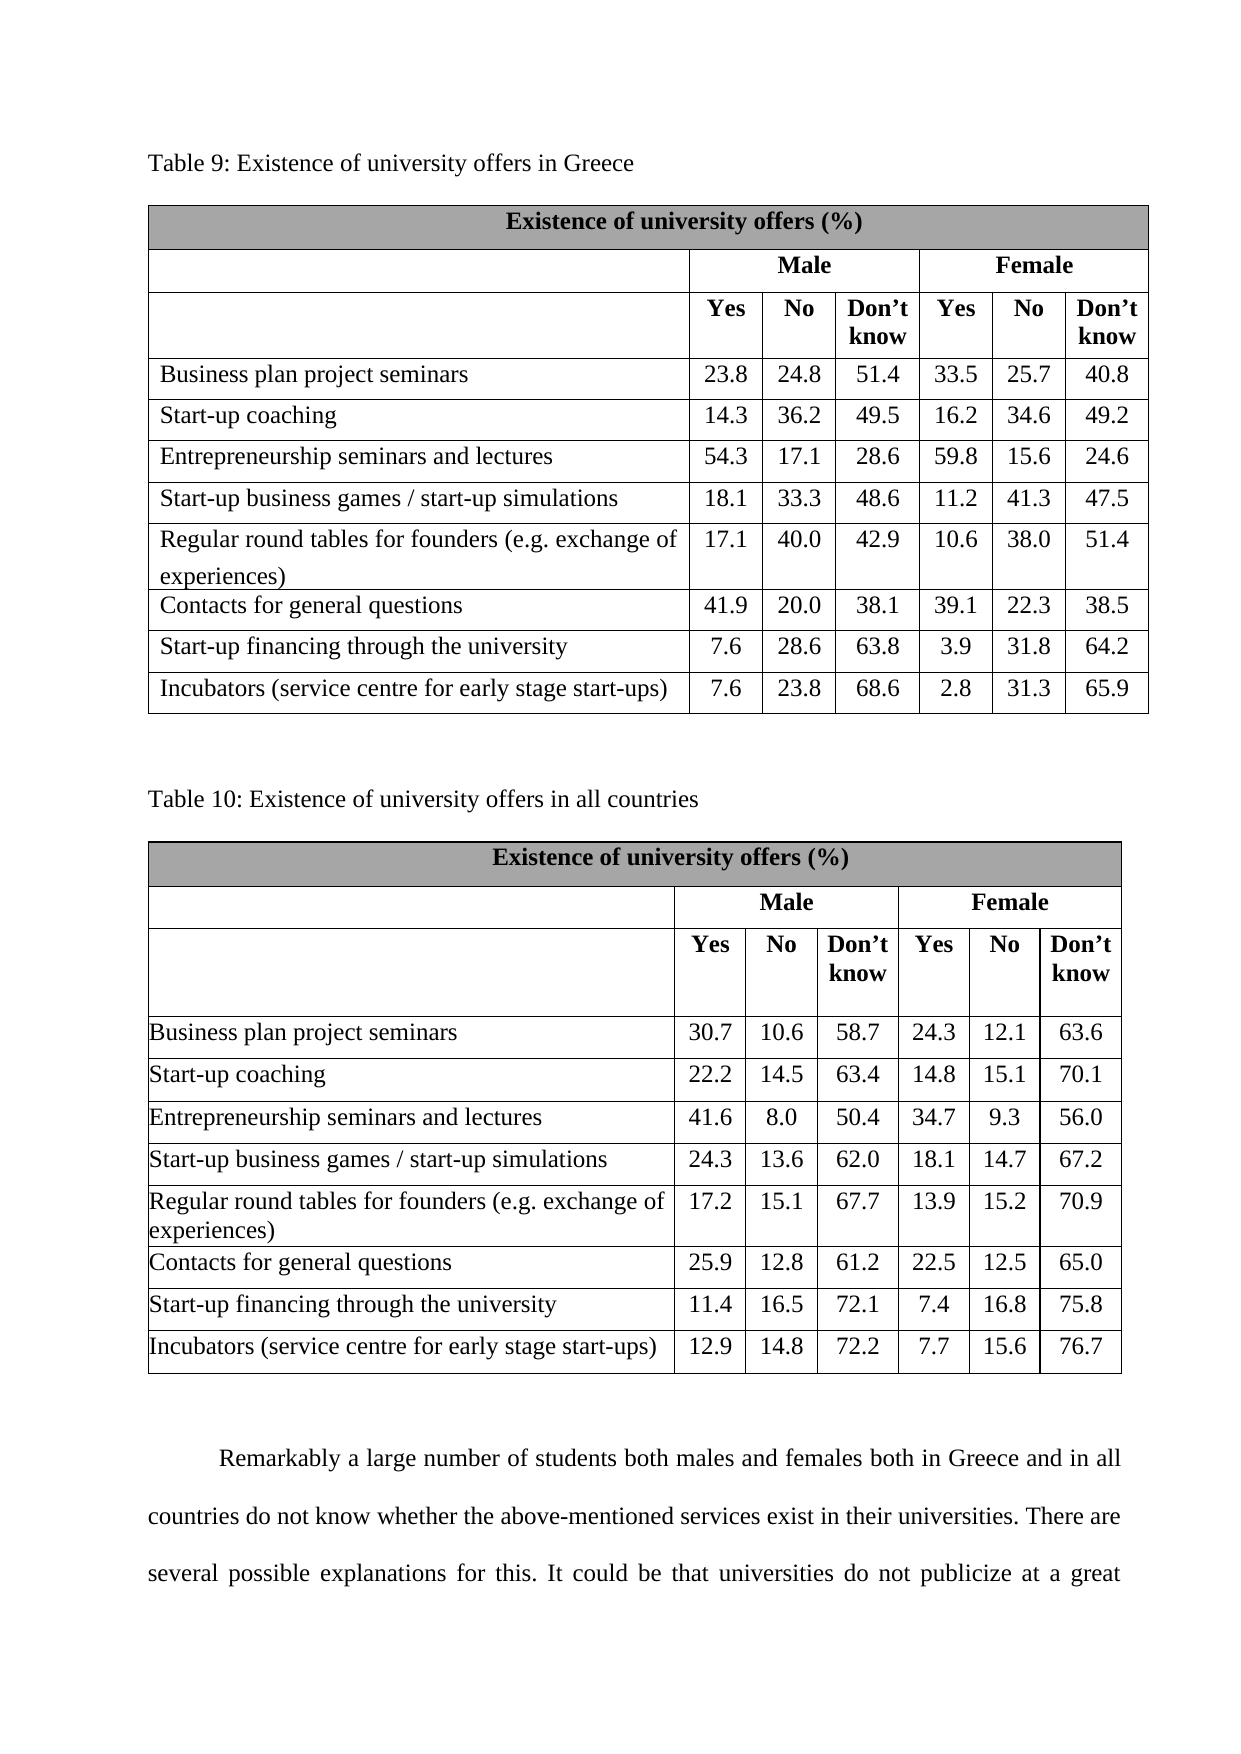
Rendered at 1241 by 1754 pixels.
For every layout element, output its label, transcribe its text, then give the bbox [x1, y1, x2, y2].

table_cell 9.3 [970, 1102, 1039, 1143]
table_cell 23.8 [690, 359, 762, 399]
table_cell Start-up financing through the university [149, 1289, 674, 1330]
table_cell Yes [675, 929, 745, 1016]
table_cell 11.4 [675, 1289, 745, 1330]
table_cell 49.5 [836, 400, 919, 440]
table_cell 63.8 [836, 631, 919, 672]
table_cell 58.7 [818, 1017, 898, 1058]
table_cell Incubators (service centre for early stage start-ups) [149, 673, 689, 713]
table_cell 48.6 [836, 483, 919, 523]
table_cell 76.7 [1041, 1331, 1121, 1372]
table_cell 12.5 [970, 1247, 1039, 1288]
table_cell 67.7 [818, 1186, 898, 1246]
table_cell 12.8 [746, 1247, 817, 1288]
table_cell 34.7 [899, 1102, 969, 1143]
table_cell 15.2 [970, 1186, 1039, 1246]
table_cell 2.8 [920, 673, 992, 713]
table_cell 24.8 [763, 359, 835, 399]
table_cell 59.8 [920, 441, 992, 482]
table_cell Regular round tables for founders (e.g. exchange of experiences) [149, 524, 689, 589]
table_cell Male [690, 250, 919, 292]
table_cell [149, 250, 689, 292]
table_cell 68.6 [836, 673, 919, 713]
table_cell Female [899, 887, 1121, 928]
table_cell 20.0 [763, 590, 835, 630]
table_cell 12.9 [675, 1331, 745, 1372]
table_cell 22.3 [993, 590, 1065, 630]
table_cell Yes [690, 293, 762, 358]
table_cell [149, 929, 674, 1016]
table_cell No [993, 293, 1065, 358]
table_cell 14.5 [746, 1059, 817, 1101]
table_cell 14.8 [899, 1059, 969, 1101]
table_cell 50.4 [818, 1102, 898, 1143]
table_cell 8.0 [746, 1102, 817, 1143]
table_cell No [763, 293, 835, 358]
table_cell 3.9 [920, 631, 992, 672]
table_cell 13.6 [746, 1144, 817, 1185]
table_cell 22.5 [899, 1247, 969, 1288]
table_cell 40.8 [1066, 359, 1148, 399]
table_cell 51.4 [836, 359, 919, 399]
table_cell 14.3 [690, 400, 762, 440]
table_cell 24.6 [1066, 441, 1148, 482]
table_cell 62.0 [818, 1144, 898, 1185]
table_cell 17.2 [675, 1186, 745, 1246]
table_cell 31.8 [993, 631, 1065, 672]
text Table 10: Existence of university offers in all countries [148, 784, 1122, 813]
table_cell 7.6 [690, 631, 762, 672]
table_cell 13.9 [899, 1186, 969, 1246]
table_header Existence of university offers (%) [149, 843, 1121, 886]
table_cell 16.2 [920, 400, 992, 440]
table_cell 15.6 [993, 441, 1065, 482]
table_cell 47.5 [1066, 483, 1148, 523]
table_cell 28.6 [836, 441, 919, 482]
table_cell 17.1 [763, 441, 835, 482]
table_cell [149, 293, 689, 358]
table_cell 61.2 [818, 1247, 898, 1288]
table_cell 25.9 [675, 1247, 745, 1288]
table_cell Don’t know [1066, 293, 1148, 358]
table_cell Start-up business games / start-up simulations [149, 483, 689, 523]
table_cell No [970, 929, 1039, 1016]
table_cell Start-up business games / start-up simulations [149, 1144, 674, 1185]
table_cell 54.3 [690, 441, 762, 482]
table_cell 17.1 [690, 524, 762, 589]
table_cell 28.6 [763, 631, 835, 672]
table_cell 75.8 [1041, 1289, 1121, 1330]
table_cell Start-up coaching [149, 400, 689, 440]
table_cell 15.6 [970, 1331, 1039, 1372]
table_cell 15.1 [746, 1186, 817, 1246]
table_cell 15.1 [970, 1059, 1039, 1101]
table_header Existence of university offers (%) [149, 206, 1148, 249]
table_cell 7.6 [690, 673, 762, 713]
table_cell 16.8 [970, 1289, 1039, 1330]
table_cell 63.4 [818, 1059, 898, 1101]
table_cell 24.3 [675, 1144, 745, 1185]
table_cell Contacts for general questions [149, 590, 689, 630]
table_cell 25.7 [993, 359, 1065, 399]
table_cell Yes [899, 929, 969, 1016]
table_cell 70.9 [1041, 1186, 1121, 1246]
table_cell 34.6 [993, 400, 1065, 440]
table_cell 14.8 [746, 1331, 817, 1372]
table_cell 7.7 [899, 1331, 969, 1372]
table_cell Start-up coaching [149, 1059, 674, 1101]
table_cell 56.0 [1041, 1102, 1121, 1143]
table_cell 70.1 [1041, 1059, 1121, 1101]
table_cell 41.9 [690, 590, 762, 630]
table_cell Start-up financing through the university [149, 631, 689, 672]
table_cell 16.5 [746, 1289, 817, 1330]
table_cell Incubators (service centre for early stage start-ups) [149, 1331, 674, 1372]
table_cell [149, 887, 674, 928]
table_cell 36.2 [763, 400, 835, 440]
table_cell 7.4 [899, 1289, 969, 1330]
table_cell 72.2 [818, 1331, 898, 1372]
table_cell Don’t know [1041, 929, 1121, 1016]
table_cell Male [675, 887, 898, 928]
table_cell Entrepreneurship seminars and lectures [149, 1102, 674, 1143]
table_cell 51.4 [1066, 524, 1148, 589]
table_cell No [746, 929, 817, 1016]
table_cell 63.6 [1041, 1017, 1121, 1058]
table_cell 38.1 [836, 590, 919, 630]
table_cell 38.5 [1066, 590, 1148, 630]
table_cell 38.0 [993, 524, 1065, 589]
table_cell 11.2 [920, 483, 992, 523]
table_cell 12.1 [970, 1017, 1039, 1058]
table_cell 42.9 [836, 524, 919, 589]
table_cell 30.7 [675, 1017, 745, 1058]
table_cell 72.1 [818, 1289, 898, 1330]
table_cell Regular round tables for founders (e.g. exchange of experiences) [149, 1186, 674, 1246]
table_cell 41.6 [675, 1102, 745, 1143]
table_cell Don’t know [836, 293, 919, 358]
table_cell 22.2 [675, 1059, 745, 1101]
table_cell Contacts for general questions [149, 1247, 674, 1288]
table_cell 31.3 [993, 673, 1065, 713]
table_cell 65.9 [1066, 673, 1148, 713]
table_cell 24.3 [899, 1017, 969, 1058]
table_cell 40.0 [763, 524, 835, 589]
table_cell Entrepreneurship seminars and lectures [149, 441, 689, 482]
table_cell Business plan project seminars [149, 1017, 674, 1058]
table_cell Business plan project seminars [149, 359, 689, 399]
text Table 9: Existence of university offers in Greece [148, 148, 1122, 176]
table_cell 39.1 [920, 590, 992, 630]
table_cell 18.1 [899, 1144, 969, 1185]
table_cell 14.7 [970, 1144, 1039, 1185]
table_cell 65.0 [1041, 1247, 1121, 1288]
table_cell Female [920, 250, 1148, 292]
table_cell 64.2 [1066, 631, 1148, 672]
table_cell 23.8 [763, 673, 835, 713]
table_cell 10.6 [920, 524, 992, 589]
table_cell Yes [920, 293, 992, 358]
table_cell 67.2 [1041, 1144, 1121, 1185]
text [148, 1443, 1122, 1587]
table_cell 41.3 [993, 483, 1065, 523]
table_cell 49.2 [1066, 400, 1148, 440]
table_cell 18.1 [690, 483, 762, 523]
table_cell 33.3 [763, 483, 835, 523]
table_cell Don’t know [818, 929, 898, 1016]
table_cell 33.5 [920, 359, 992, 399]
table_cell 10.6 [746, 1017, 817, 1058]
